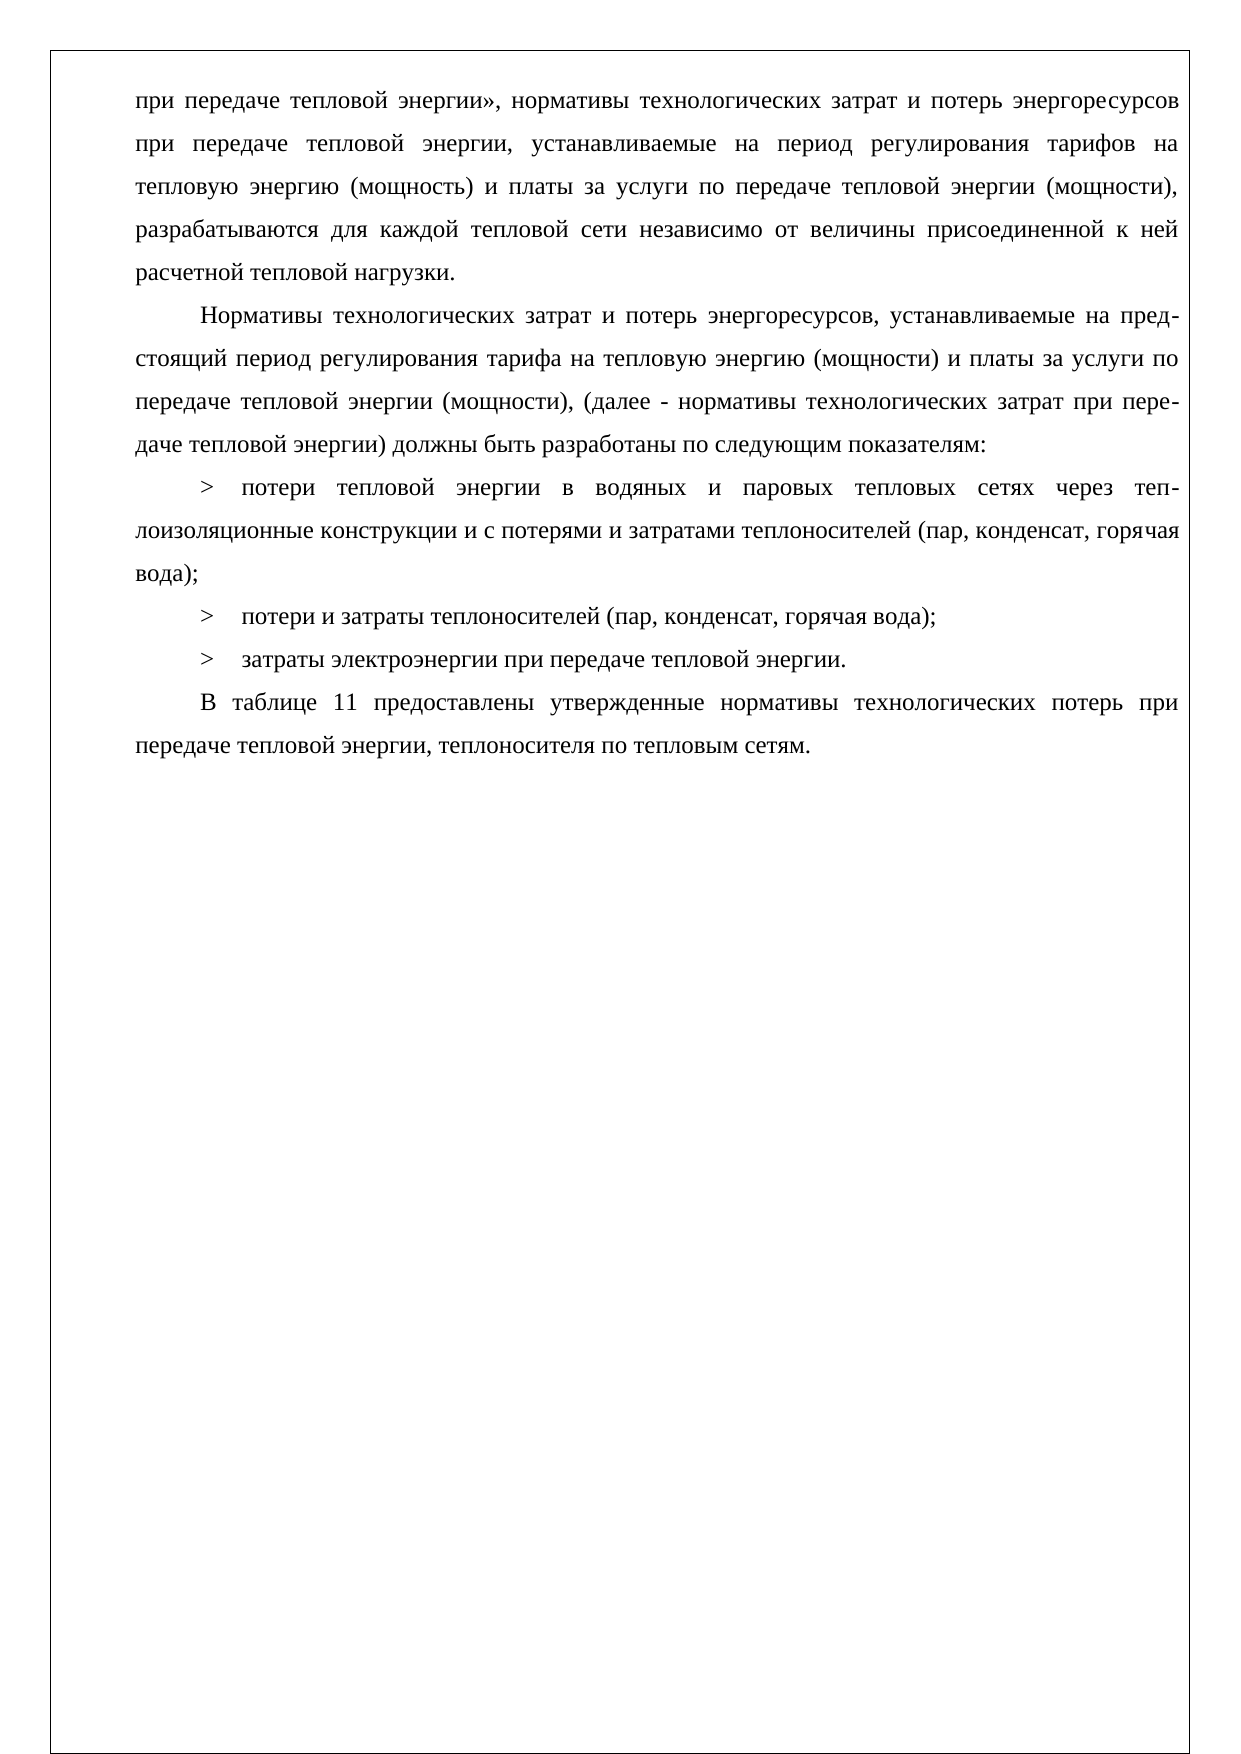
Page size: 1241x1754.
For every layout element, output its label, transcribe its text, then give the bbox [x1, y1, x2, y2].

list затраты электроэнергии при передаче тепловой энергии. [135, 633, 1179, 676]
list потери и затраты теплоносителей (пар, конденсат, горячая вода); [135, 590, 1179, 633]
list потери тепловой энергии в водяных и паровых тепловых сетях через теплоизоляционные конструкции и с потерями и затратами теплоносителей (пар, конденсат, горячая вода); [135, 461, 1179, 590]
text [135, 74, 1179, 289]
text Нормативы технологических затрат и потерь энергоресурсов, устанавливаемые на предстоящий период регулирования тарифа на тепловую энергию (мощности) и платы за услуги по передаче тепловой энергии (мощности), (далее - нормативы технологических затрат при передаче тепловой энергии) должны быть разработаны по следующим показателям: [135, 289, 1179, 461]
text В таблице 11 предоставлены утвержденные нормативы технологических потерь при передаче тепловой энергии, теплоносителя по тепловым сетям. [135, 676, 1179, 762]
